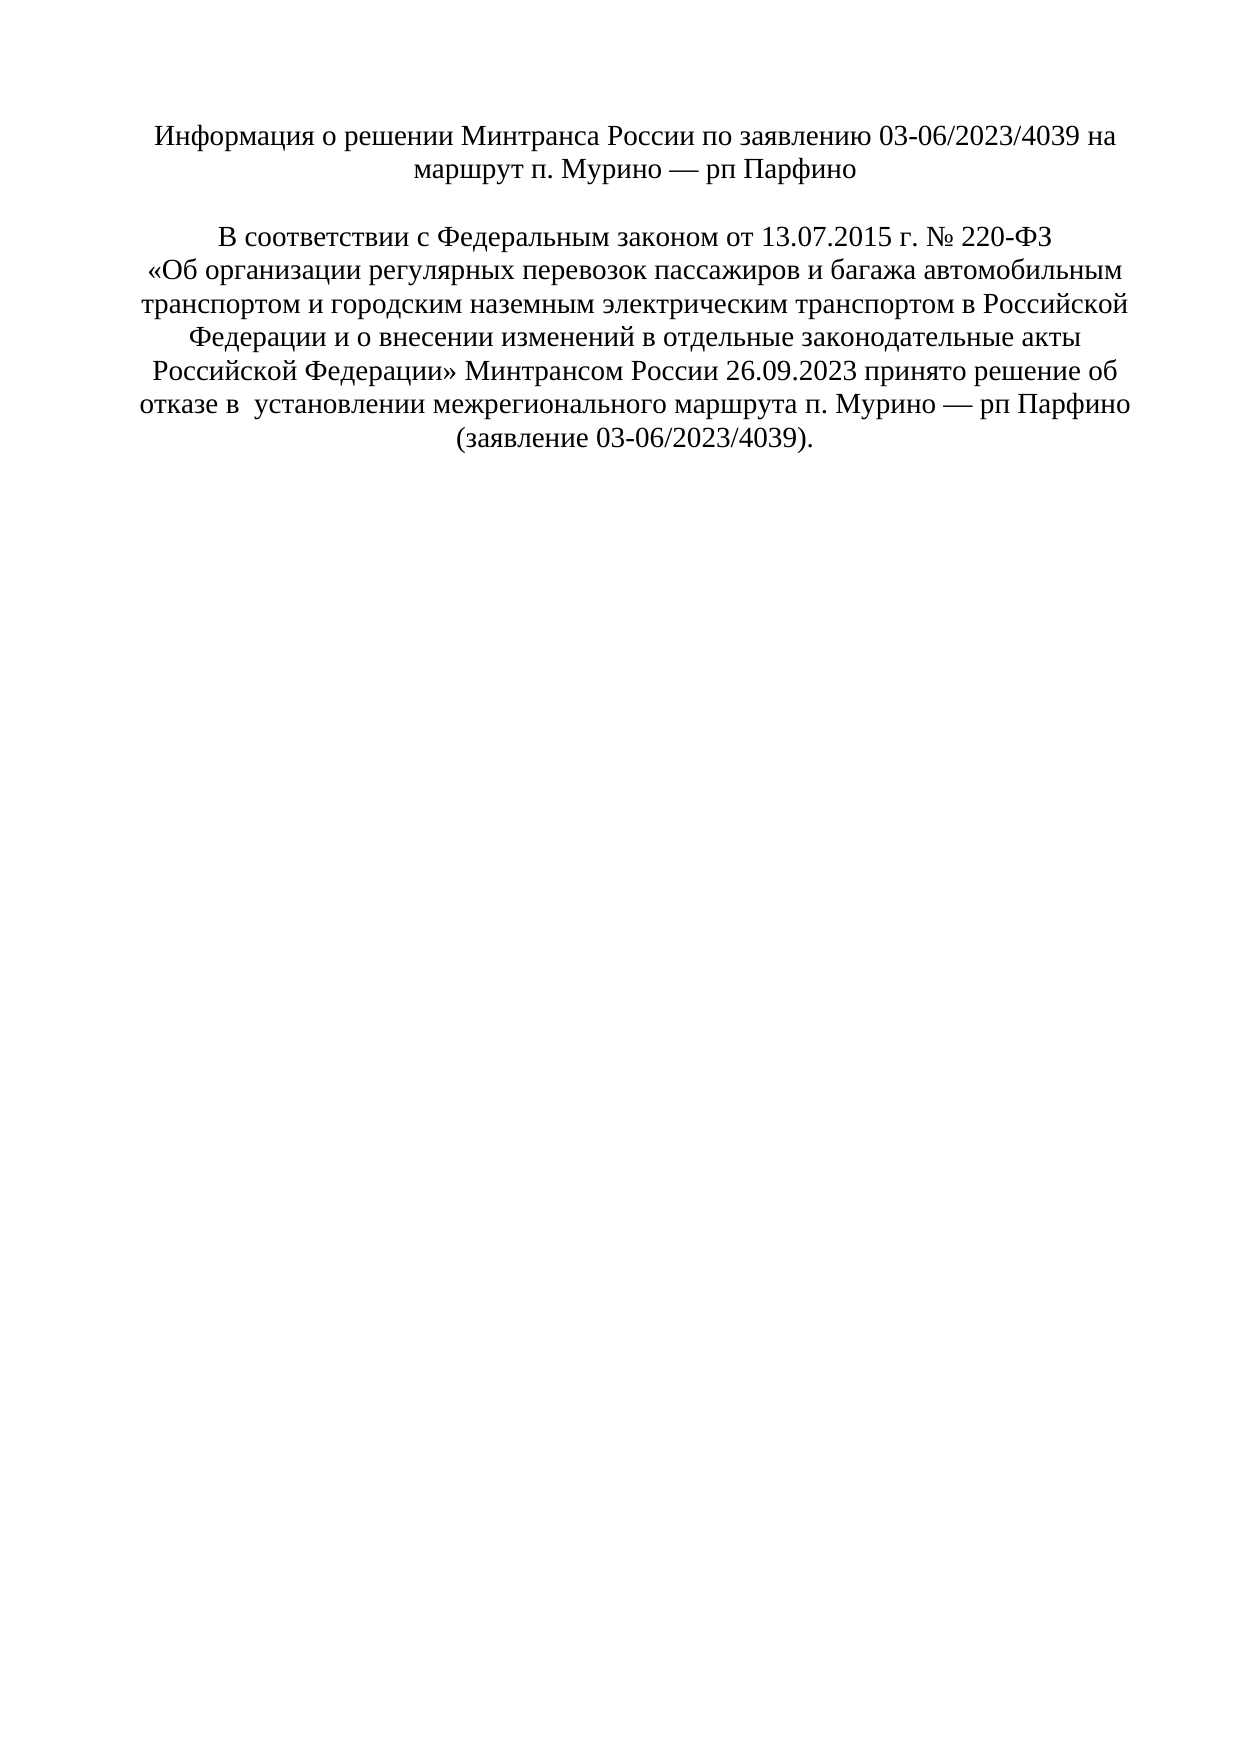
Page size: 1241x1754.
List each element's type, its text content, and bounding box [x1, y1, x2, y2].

text В соответствии с Федеральным законом от 13.07.2015 г. № 220-ФЗ «Об организации регулярных перевозок пассажиров и багажа автомобильным транспортом и городским наземным электрическим транспортом в Российской Федерации и о внесении изменений в отдельные законодательные акты Российской Федерации» Минтрансом России 26.09.2023 принято решение об отказе в установлении межрегионального маршрута п. Мурино — рп Парфино (заявление 03-06/2023/4039). [118, 219, 1152, 453]
text Информация о решении Минтранса России по заявлению 03-06/2023/4039 на маршрут п. Мурино — рп Парфино [118, 118, 1152, 185]
